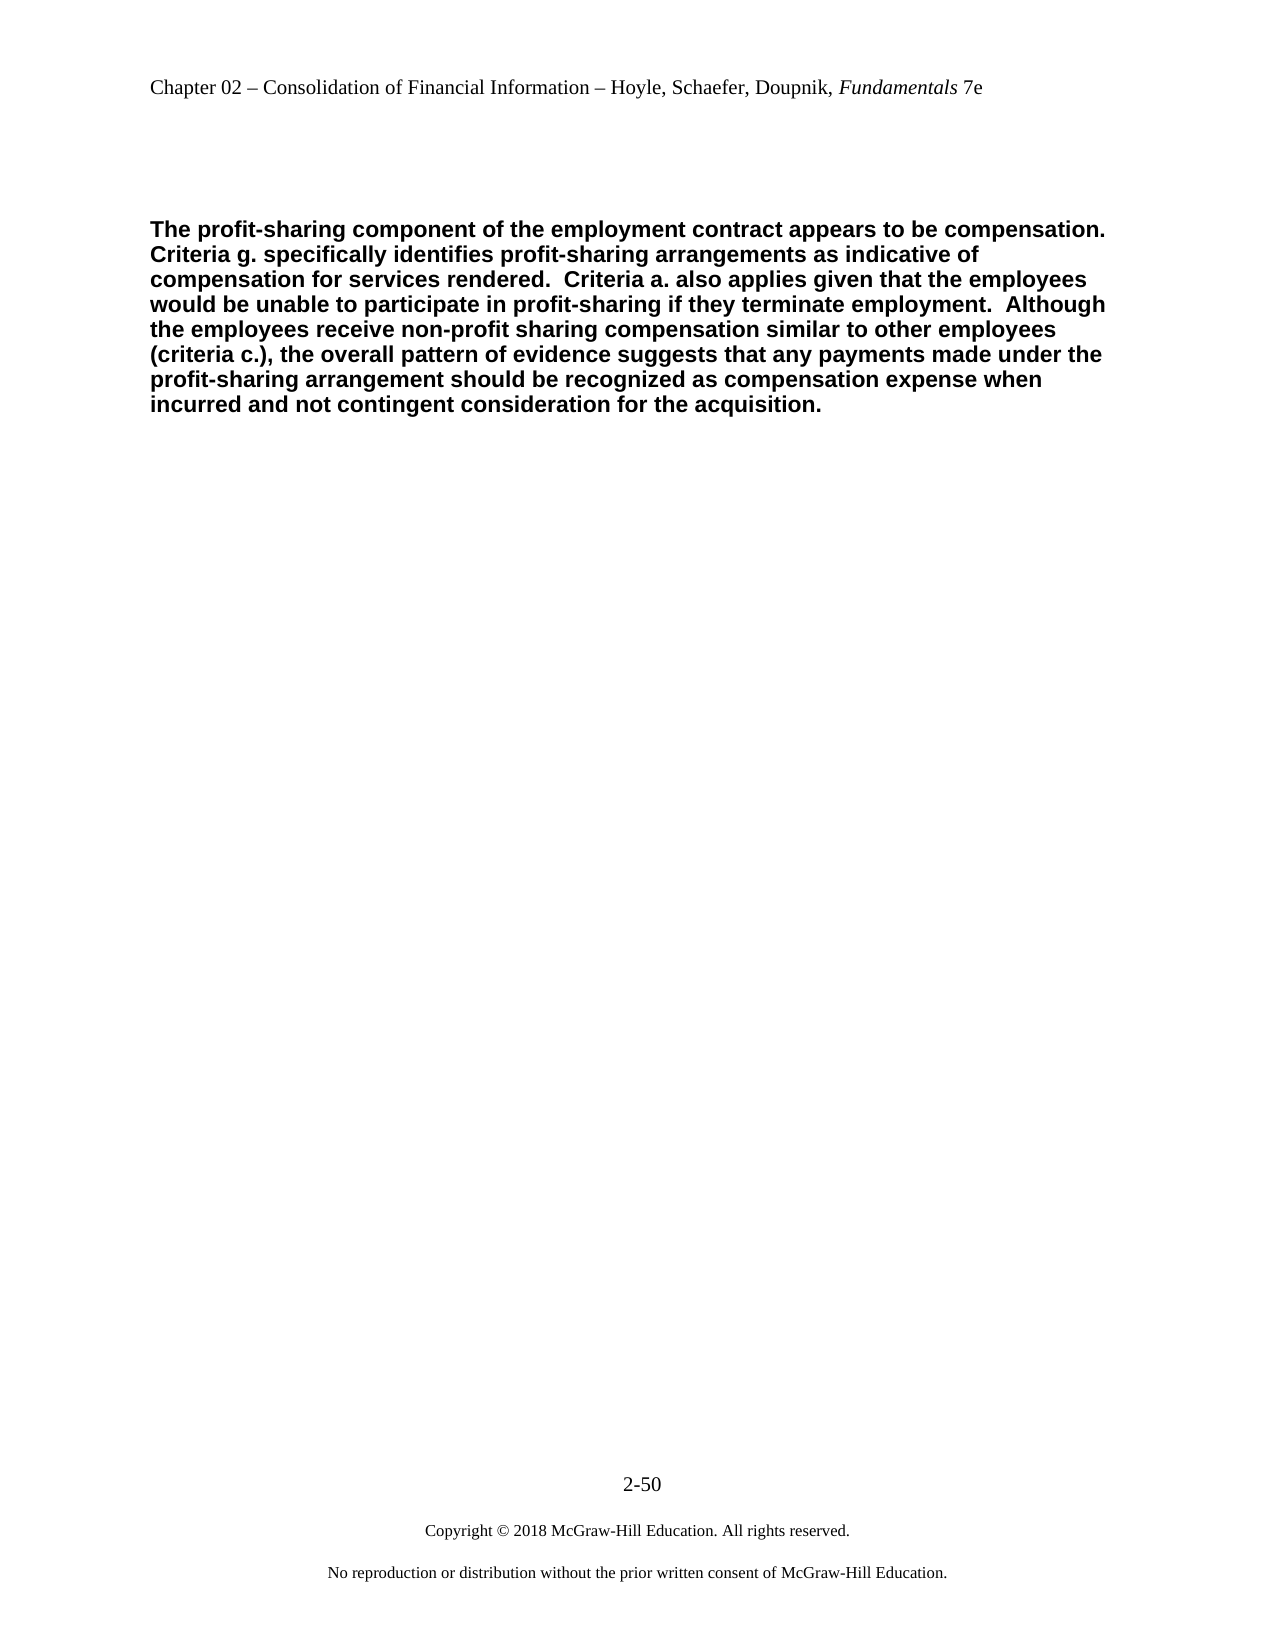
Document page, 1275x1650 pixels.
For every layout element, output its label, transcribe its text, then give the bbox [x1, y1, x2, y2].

text The profit-sharing component of the employment contract appears to be compensation. Criteria g. specifically identifies profit-sharing arrangements as indicative of compensation for services rendered. Criteria a. also applies given that the employees would be unable to participate in profit-sharing if they terminate employment. Although the employees receive non-profit sharing compensation similar to other employees (criteria c.), the overall pattern of evidence suggests that any payments made under the profit-sharing arrangement should be recognized as compensation expense when incurred and not contingent consideration for the acquisition. [150, 218, 1125, 418]
